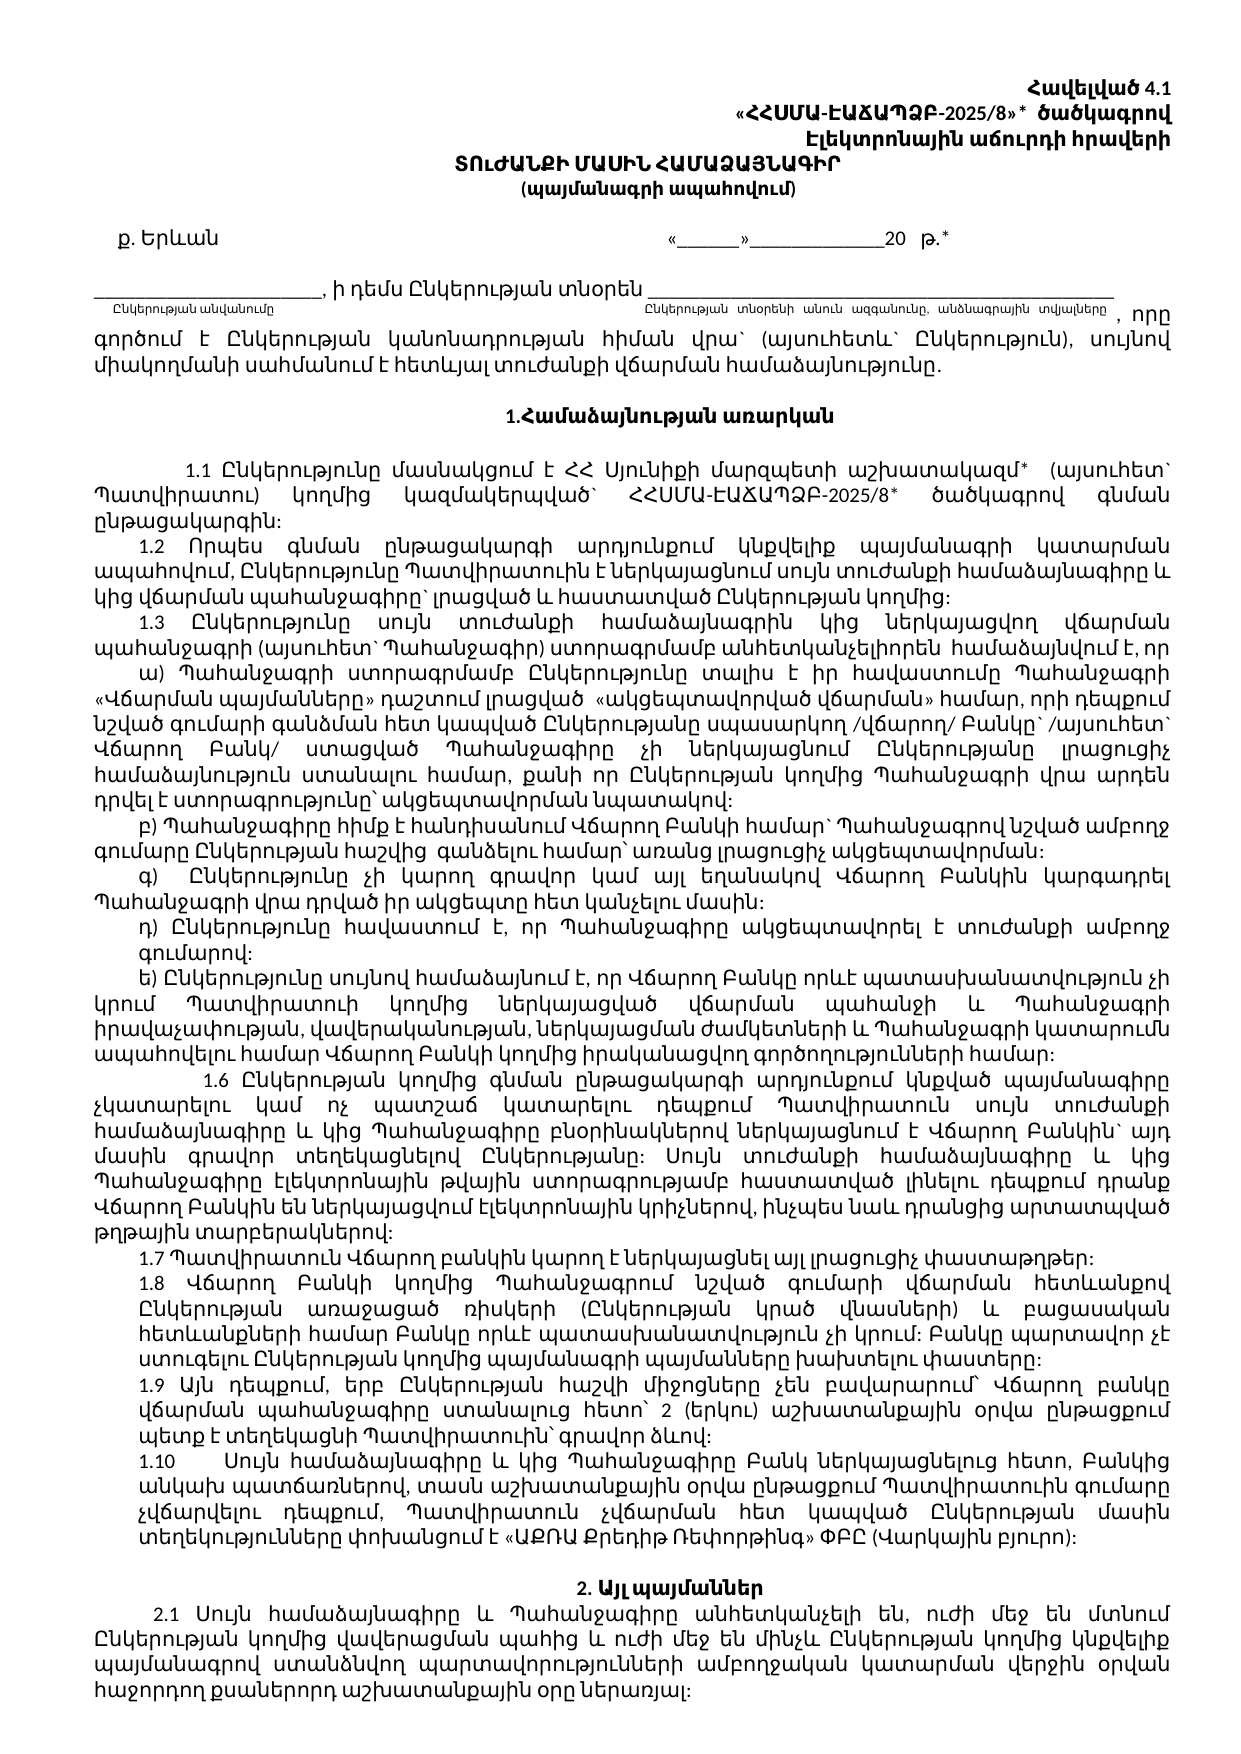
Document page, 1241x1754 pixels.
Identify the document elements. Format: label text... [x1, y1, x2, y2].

text ______________________, ի դեմս Ընկերության տնօրեն _____________________________________________ [94, 276, 1171, 301]
text (պայմանագրի ապահովում) [94, 177, 1171, 199]
text Էլեկտրոնային աճուրդի հրավերի [94, 126, 1171, 151]
text 1.Համաձայնության առարկան [169, 403, 1171, 428]
text 2. Այլ պայմաններ [169, 1575, 1171, 1601]
text 1.9 Այն դեպքում, երբ Ընկերության հաշվի միջոցները չեն բավարարում՝ Վճարող բանկը վճարման պահանջագիրը ստանալուց հետո՝ 2 (երկու) աշխատանքային օրվա ընթացքում պետք է տեղեկացնի Պատվիրատուին՝ գրավոր ձևով: [138, 1372, 1171, 1448]
text 1.7 Պատվիրատուն Վճարող բանկին կարող է ներկայացնել այլ լրացուցիչ փաստաթղթեր: [138, 1245, 1171, 1270]
text «ՀՀՍՄԱ-ԷԱՃԱՊՁԲ-2025/8»* ծածկագրով [94, 100, 1171, 126]
text ա) Պահանջագրի ստորագրմամբ Ընկերությունը տալիս է իր հավաստումը Պահանջագրի «Վճարման պայմանները» դաշտում լրացված «ակցեպտավորված վճարման» համար, որի դեպքում նշված գումարի գանձման հետ կապված Ընկերությանը սպասարկող /վճարող/ Բանկը` /այսուհետ` Վճարող Բանկ/ ստացված Պահանջագիրը չի ներկայացնում Ընկերությանը լրացուցիչ համաձայնություն ստանալու համար, քանի որ Ընկերության կողմից Պահանջագրի վրա արդեն դրվել է ստորագրությունը՝ ակցեպտավորման նպատակով: [94, 660, 1171, 813]
text 1.1 Ընկերությունը մասնակցում է ՀՀ Սյունիքի մարզպետի աշխատակազմ* (այսուհետ` Պատվիրատու) կողմից կազմակերպված` ՀՀՍՄԱ-ԷԱՃԱՊՁԲ-2025/8* ծածկագրով գնման ընթացակարգին: [94, 457, 1171, 533]
text դ) Ընկերությունը հավաստում է, որ Պահանջագիրը ակցեպտավորել է տուժանքի ամբողջ գումարով: [138, 914, 1171, 965]
text 1.3 Ընկերությունը սույն տուժանքի համաձայնագրին կից ներկայացվող վճարման պահանջագրի (այսուհետ` Պահանջագիր) ստորագրմամբ անհետկանչելիորեն համաձայնվում է, որ [94, 609, 1171, 660]
text 1.8 Վճարող Բանկի կողմից Պահանջագրում նշված գումարի վճարման հետևանքով Ընկերության առաջացած ռիսկերի (Ընկերության կրած վնասների) և բացասական հետևանքների համար Բանկը որևէ պատասխանատվություն չի կրում: Բանկը պարտավոր չէ ստուգելու Ընկերության կողմից պայմանագրի պայմանները խախտելու փաստերը: [138, 1270, 1171, 1372]
text Հավելված 4.1 [94, 75, 1171, 100]
text 1.6 Ընկերության կողմից գնման ընթացակարգի արդյունքում կնքված պայմանագիրը չկատարելու կամ ոչ պատշաճ կատարելու դեպքում Պատվիրատուն սույն տուժանքի համաձայնագիրը և կից Պահանջագիրը բնօրինակներով ներկայացնում է Վճարող Բանկին` այդ մասին գրավոր տեղեկացնելով Ընկերությանը: Սույն տուժանքի համաձայնագիրը և կից Պահանջագիրը էլեկտրոնային թվային ստորագրությամբ հաստատված լինելու դեպքում դրանք Վճարող Բանկին են ներկայացվում էլեկտրոնային կրիչներով, ինչպես նաև դրանցից արտատպված թղթային տարբերակներով: [94, 1067, 1171, 1245]
text 2.1 Սույն համաձայնագիրը և Պահանջագիրը անհետկանչելի են, ուժի մեջ են մտնում Ընկերության կողմից վավերացման պահից և ուժի մեջ են մինչև Ընկերության կողմից կնքվելիք պայմանագրով ստանձնվող պարտավորությունների ամբողջական կատարման վերջին օրվան հաջորդող քսաներորդ աշխատանքային օրը ներառյալ: [94, 1601, 1171, 1702]
text ե) Ընկերությունը սույնով համաձայնում է, որ Վճարող Բանկը որևէ պատասխանատվություն չի կրում Պատվիրատուի կողմից ներկայացված վճարման պահանջի և Պահանջագրի իրավաչափության, վավերականության, ներկայացման ժամկետների և Պահանջագրի կատարումն ապահովելու համար Վճարող Բանկի կողմից իրականացվող գործողությունների համար: [94, 965, 1171, 1067]
text ՏՈւԺԱՆՔԻ ՄԱՍԻՆ ՀԱՄԱՁԱՅՆԱԳԻՐ [94, 151, 1171, 177]
text 1.2 Որպես գնման ընթացակարգի արդյունքում կնքվելիք պայմանագրի կատարման ապահովում, Ընկերությունը Պատվիրատուին է ներկայացնում սույն տուժանքի համաձայնագիրը և կից վճարման պահանջագիրը` լրացված և հաստատված Ընկերության կողմից: [94, 533, 1171, 609]
text բ) Պահանջագիրը հիմք է հանդիսանում Վճարող Բանկի համար` Պահանջագրով նշված ամբողջ գումարը Ընկերության հաշվից գանձելու համար՝ առանց լրացուցիչ ակցեպտավորման: [94, 813, 1171, 864]
text ք. Երևան «______»_____________20 թ.* [94, 225, 1171, 250]
text գ) Ընկերությունը չի կարող գրավոր կամ այլ եղանակով Վճարող Բանկին կարգադրել Պահանջագրի վրա դրված իր ակցեպտը հետ կանչելու մասին: [94, 864, 1171, 914]
text 1.10 Սույն համաձայնագիրը և կից Պահանջագիրը Բանկ ներկայացնելուց հետո, Բանկից անկախ պատճառներով, տասն աշխատանքային օրվա ընթացքում Պատվիրատուին գումարը չվճարվելու դեպքում, Պատվիրատուն չվճարման հետ կապված Ընկերության մասին տեղեկությունները փոխանցում է «ԱՔՌԱ Քրեդիթ Ռեփորթինգ» ՓԲԸ (Վարկային բյուրո): [138, 1448, 1171, 1550]
text Ընկերության անվանումը Ընկերության տնօրենի անուն ազգանունը, անձնագրային տվյալները , որը գործում է Ընկերության կանոնադրության հիման վրա` (այսուհետև` Ընկերություն), սույնով միակողմանի սահմանում է հետևյալ տուժանքի վճարման համաձայնությունը. [94, 301, 1171, 377]
